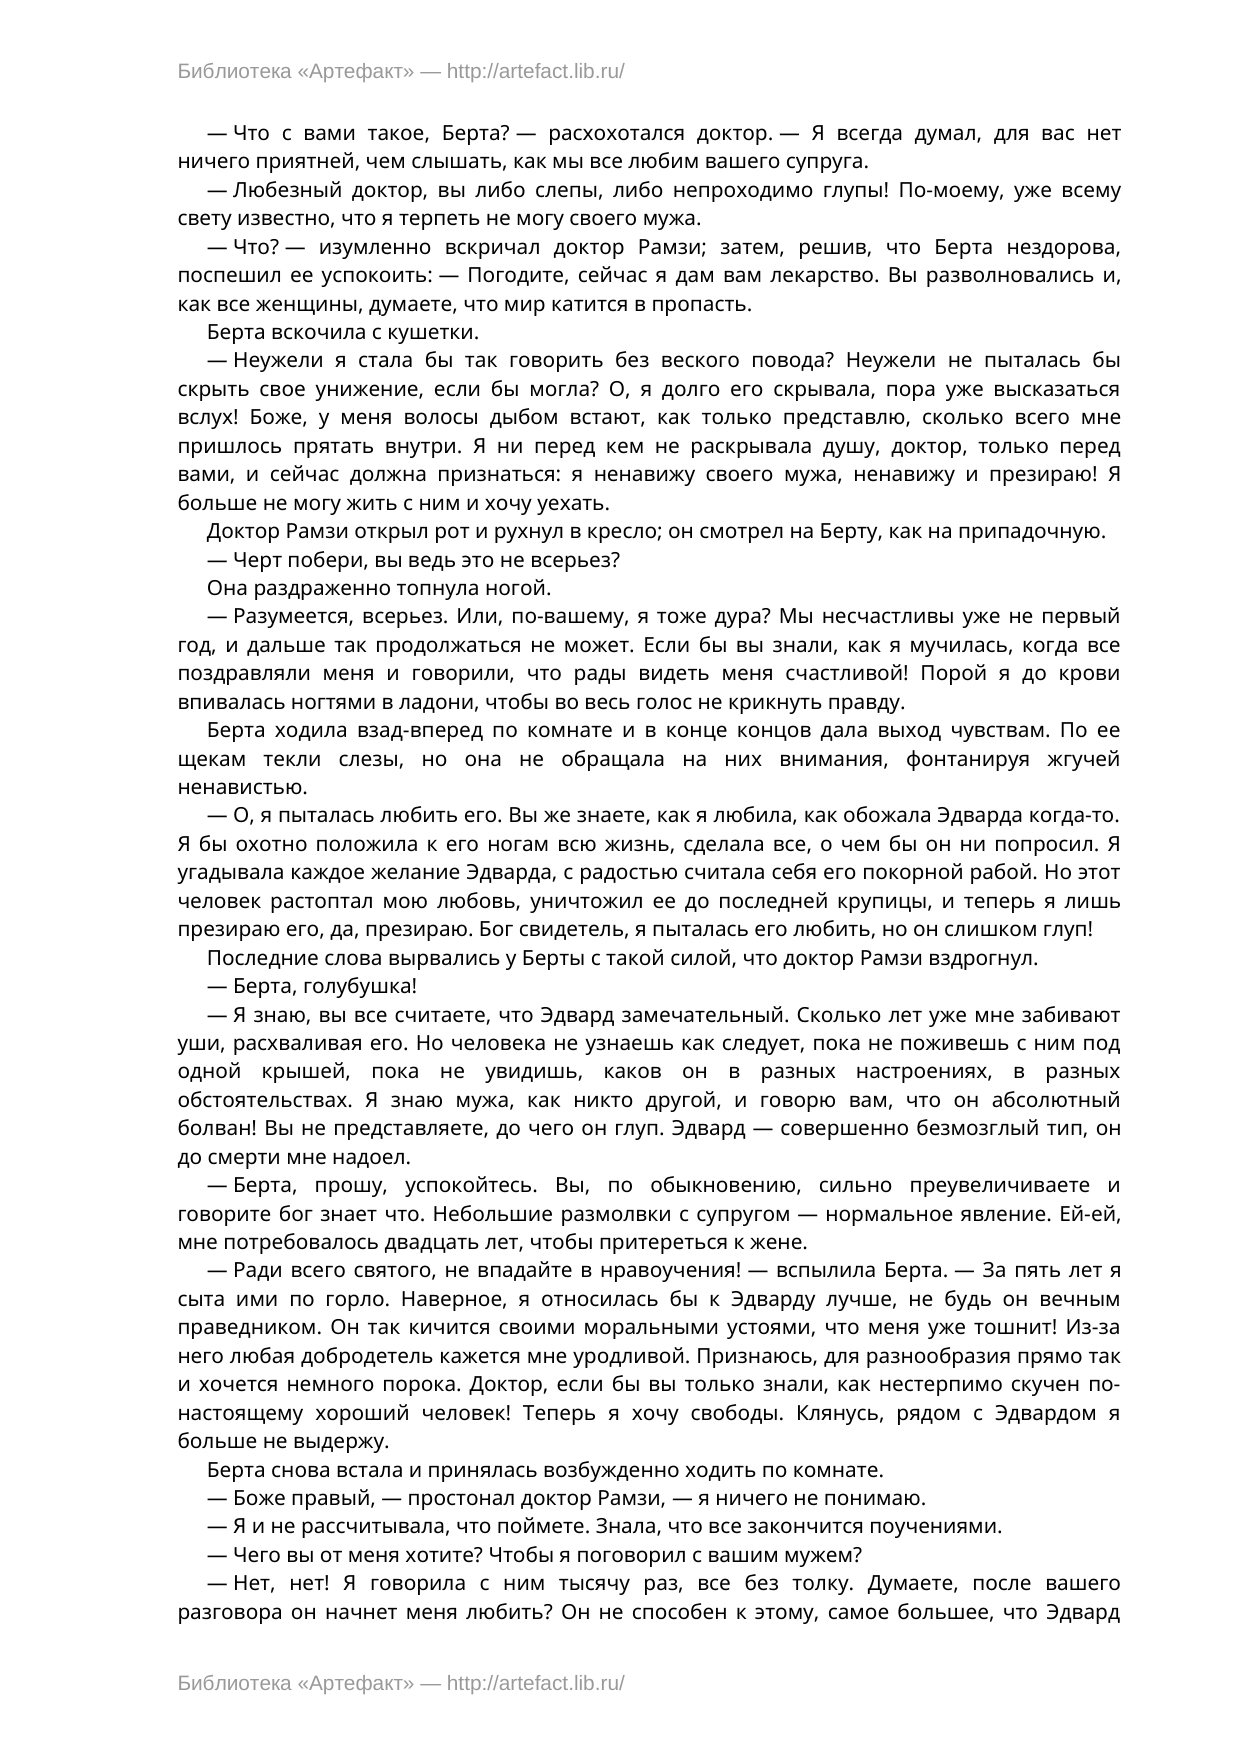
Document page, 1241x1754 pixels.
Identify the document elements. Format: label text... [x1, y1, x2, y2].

text — Чего вы от меня хотите? Чтобы я поговорил с вашим мужем? [177, 1540, 1122, 1568]
text — Что? — изумленно вскричал доктор Рамзи; затем, решив, что Берта нездорова, поспешил ее успокоить: — Погодите, сейчас я дам вам лекарство. Вы разволновались и, как все женщины, думаете, что мир катится в пропасть. [177, 232, 1122, 317]
text Берта снова встала и принялась возбужденно ходить по комнате. [177, 1455, 1122, 1483]
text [177, 1568, 1122, 1625]
text — О, я пыталась любить его. Вы же знаете, как я любила, как обожала Эдварда когда-то. Я бы охотно положила к его ногам всю жизнь, сделала все, о чем бы он ни попросил. Я угадывала каждое желание Эдварда, с радостью считала себя его покорной рабой. Но этот человек растоптал мою любовь, уничтожил ее до последней крупицы, и теперь я лишь презираю его, да, презираю. Бог свидетель, я пыталась его любить, но он слишком глуп! [177, 801, 1122, 943]
text — Разумеется, всерьез. Или, по-вашему, я тоже дура? Мы несчастливы уже не первый год, и дальше так продолжаться не может. Если бы вы знали, как я мучилась, когда все поздравляли меня и говорили, что рады видеть меня счастливой! Порой я до крови впивалась ногтями в ладони, чтобы во весь голос не крикнуть правду. [177, 602, 1122, 715]
text — Неужели я стала бы так говорить без веского повода? Неужели не пыталась бы скрыть свое унижение, если бы могла? О, я долго его скрывала, пора уже высказаться вслух! Боже, у меня волосы дыбом встают, как только представлю, сколько всего мне пришлось прятать внутри. Я ни перед кем не раскрывала душу, доктор, только перед вами, и сейчас должна признаться: я ненавижу своего мужа, ненавижу и презираю! Я больше не могу жить с ним и хочу уехать. [177, 346, 1122, 516]
text Берта вскочила с кушетки. [177, 317, 1122, 346]
text Последние слова вырвались у Берты с такой силой, что доктор Рамзи вздрогнул. [177, 943, 1122, 971]
text Берта ходила взад-вперед по комнате и в конце концов дала выход чувствам. По ее щекам текли слезы, но она не обращала на них внимания, фонтанируя жгучей ненавистью. [177, 715, 1122, 801]
text Доктор Рамзи открыл рот и рухнул в кресло; он смотрел на Берту, как на припадочную. [177, 516, 1122, 545]
text Она раздраженно топнула ногой. [177, 573, 1122, 602]
text — Берта, голубушка! [177, 971, 1122, 1000]
text — Я и не рассчитывала, что поймете. Знала, что все закончится поучениями. [177, 1512, 1122, 1540]
text — Любезный доктор, вы либо слепы, либо непроходимо глупы! По-моему, уже всему свету известно, что я терпеть не могу своего мужа. [177, 175, 1122, 232]
text — Я знаю, вы все считаете, что Эдвард замечательный. Сколько лет уже мне забивают уши, расхваливая его. Но человека не узнаешь как следует, пока не поживешь с ним под одной крышей, пока не увидишь, каков он в разных настроениях, в разных обстоятельствах. Я знаю мужа, как никто другой, и говорю вам, что он абсолютный болван! Вы не представляете, до чего он глуп. Эдвард — совершенно безмозглый тип, он до смерти мне надоел. [177, 1000, 1122, 1170]
text — Берта, прошу, успокойтесь. Вы, по обыкновению, сильно преувеличиваете и говорите бог знает что. Небольшие размолвки с супругом — нормальное явление. Ей-ей, мне потребовалось двадцать лет, чтобы притереться к жене. [177, 1170, 1122, 1256]
text — Ради всего святого, не впадайте в нравоучения! — вспылила Берта. — За пять лет я сыта ими по горло. Наверное, я относилась бы к Эдварду лучше, не будь он вечным праведником. Он так кичится своими моральными устоями, что меня уже тошнит! Из-за него любая добродетель кажется мне уродливой. Признаюсь, для разнообразия прямо так и хочется немного порока. Доктор, если бы вы только знали, как нестерпимо скучен по-настоящему хороший человек! Теперь я хочу свободы. Клянусь, рядом с Эдвардом я больше не выдержу. [177, 1256, 1122, 1455]
text — Что с вами такое, Берта? — расхохотался доктор. — Я всегда думал, для вас нет ничего приятней, чем слышать, как мы все любим вашего супруга. [177, 118, 1122, 175]
text — Боже правый, — простонал доктор Рамзи, — я ничего не понимаю. [177, 1483, 1122, 1512]
text — Черт побери, вы ведь это не всерьез? [177, 545, 1122, 573]
